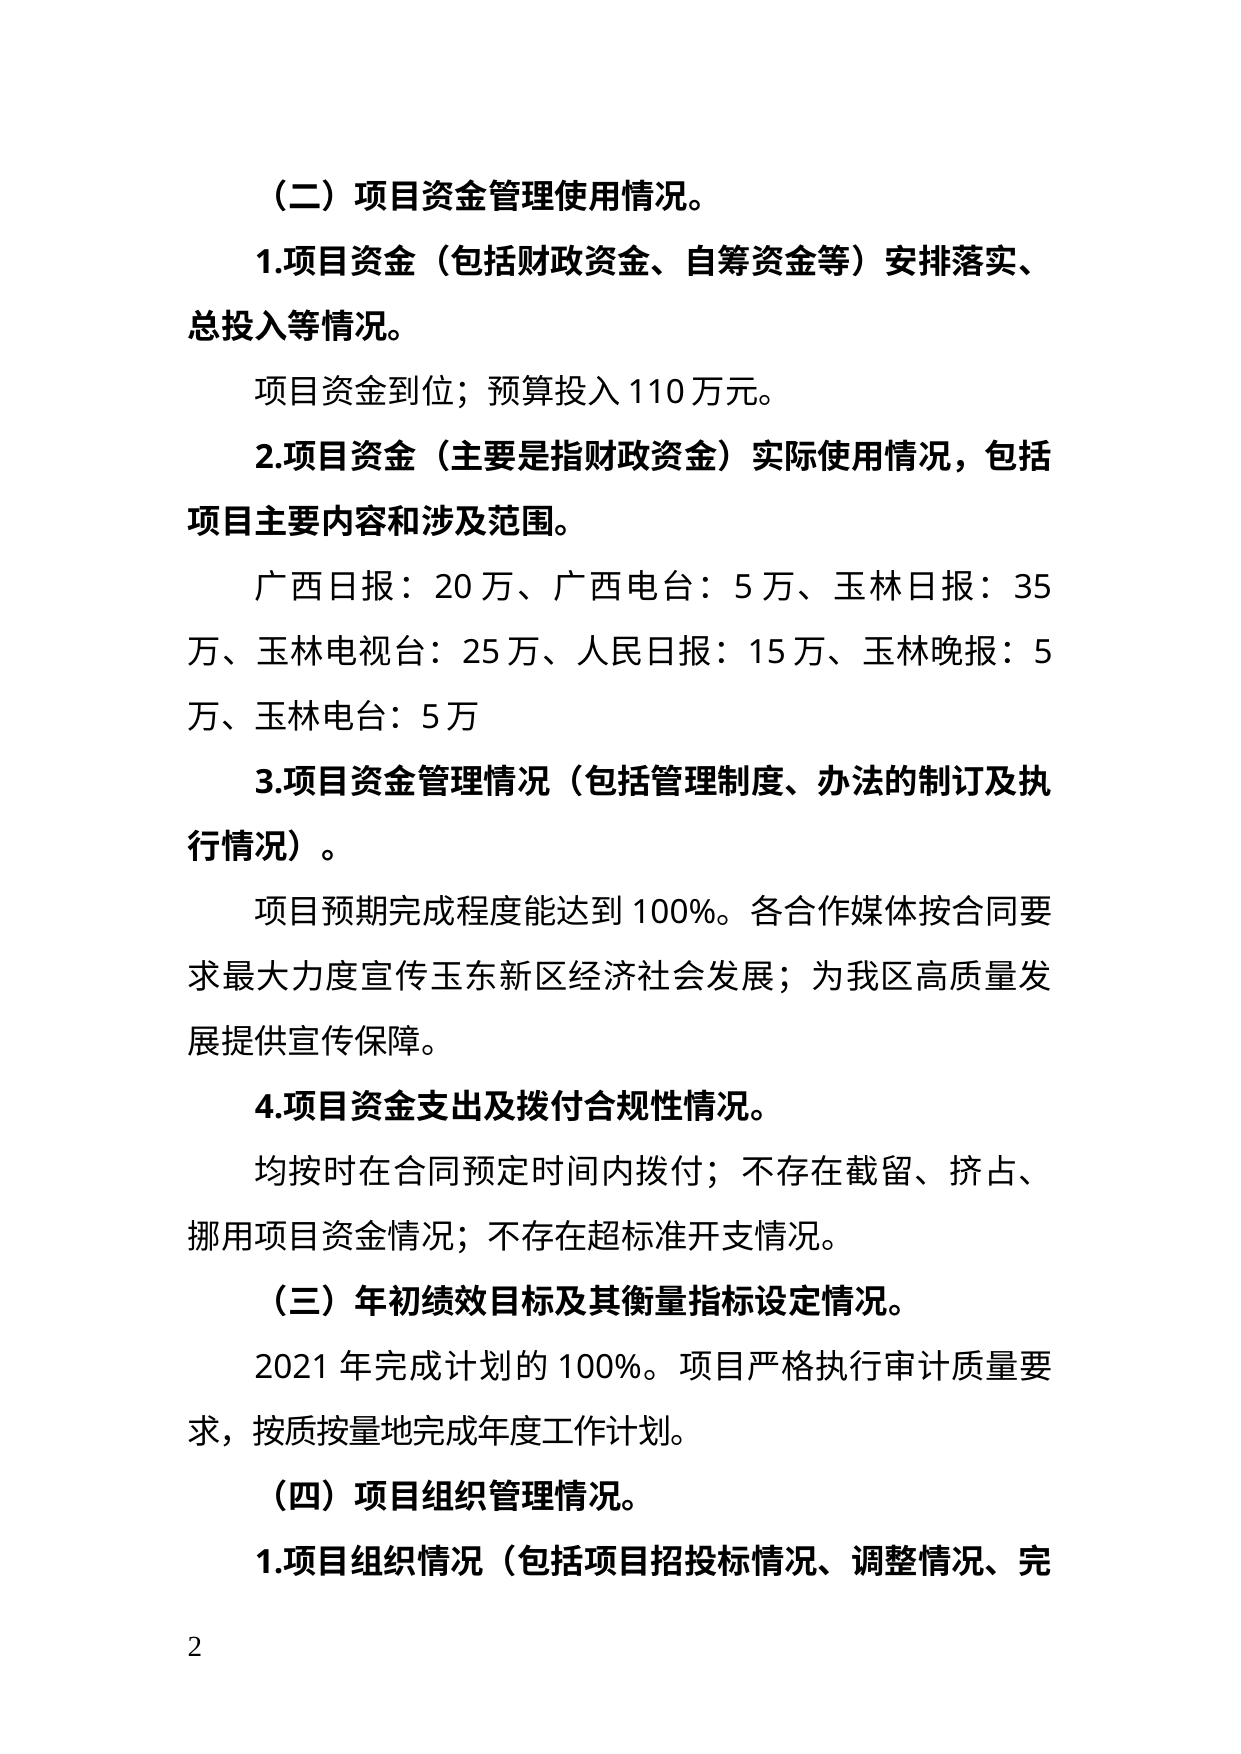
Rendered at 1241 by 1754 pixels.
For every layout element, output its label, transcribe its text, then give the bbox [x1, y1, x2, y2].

text 3.项目资金管理情况（包括管理制度、办法的制订及执行情况）。 [187, 747, 1053, 877]
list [187, 1527, 1053, 1592]
text （二）项目资金管理使用情况。 [187, 162, 1053, 227]
text 1.项目资金（包括财政资金、自筹资金等）安排落实、总投入等情况。 [187, 227, 1053, 357]
list 2021年完成计划的100%。项目严格执行审计质量要求，按质按量地完成年度工作计划。 [187, 1332, 1053, 1462]
list 均按时在合同预定时间内拨付；不存在截留、挤占、挪用项目资金情况；不存在超标准开支情况。 [187, 1137, 1053, 1267]
text 2.项目资金（主要是指财政资金）实际使用情况，包括项目主要内容和涉及范围。 [187, 422, 1053, 552]
text （三）年初绩效目标及其衡量指标设定情况。 [187, 1267, 1053, 1332]
text 项目资金到位；预算投入110万元。 [187, 357, 1053, 422]
list 4.项目资金支出及拨付合规性情况。 [187, 1072, 1053, 1137]
text 项目预期完成程度能达到100%。各合作媒体按合同要求最大力度宣传玉东新区经济社会发展；为我区高质量发展提供宣传保障。 [187, 877, 1053, 1072]
list 广西日报：20万、广西电台：5万、玉林日报：35万、玉林电视台：25万、人民日报：15万、玉林晚报：5万、玉林电台：5万 [187, 552, 1053, 747]
text （四）项目组织管理情况。 [187, 1462, 1053, 1527]
